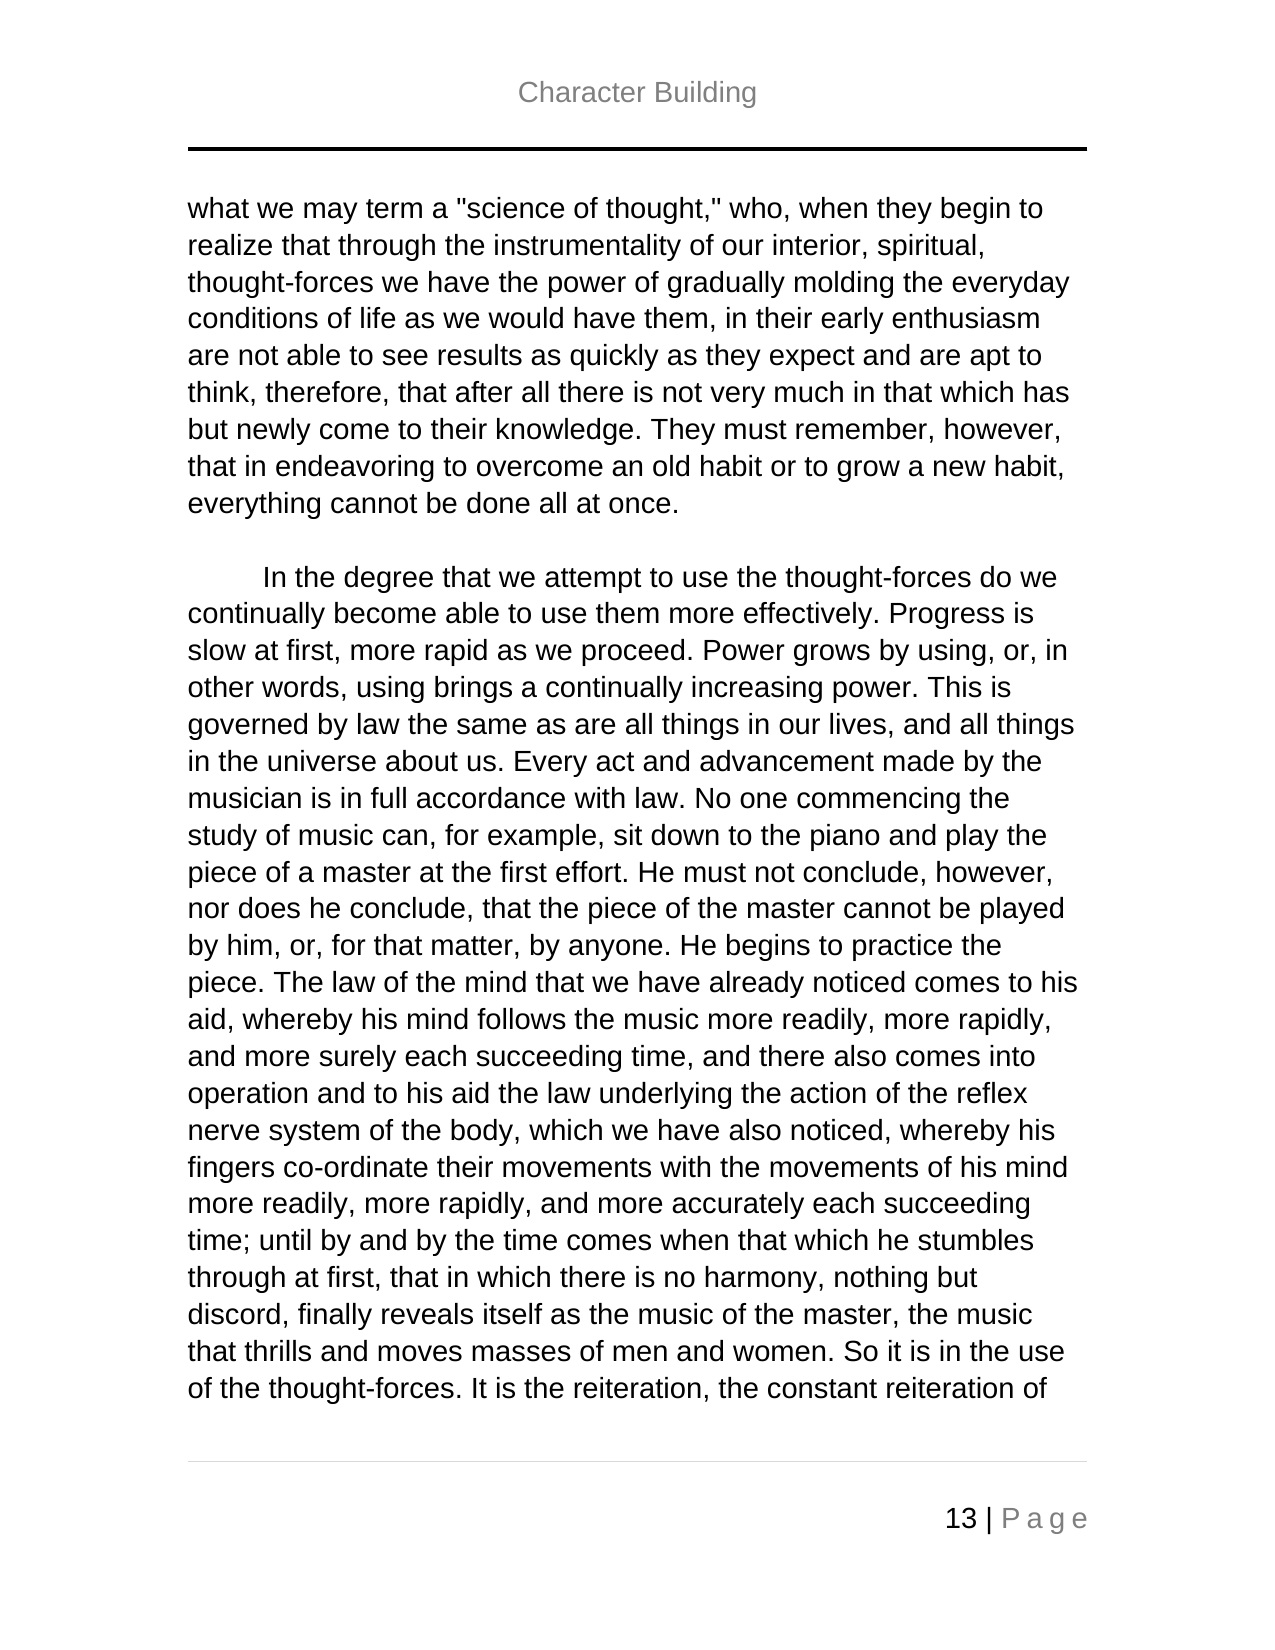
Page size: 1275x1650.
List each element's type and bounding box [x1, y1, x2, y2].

text [187, 191, 1087, 519]
text [187, 559, 1087, 1404]
